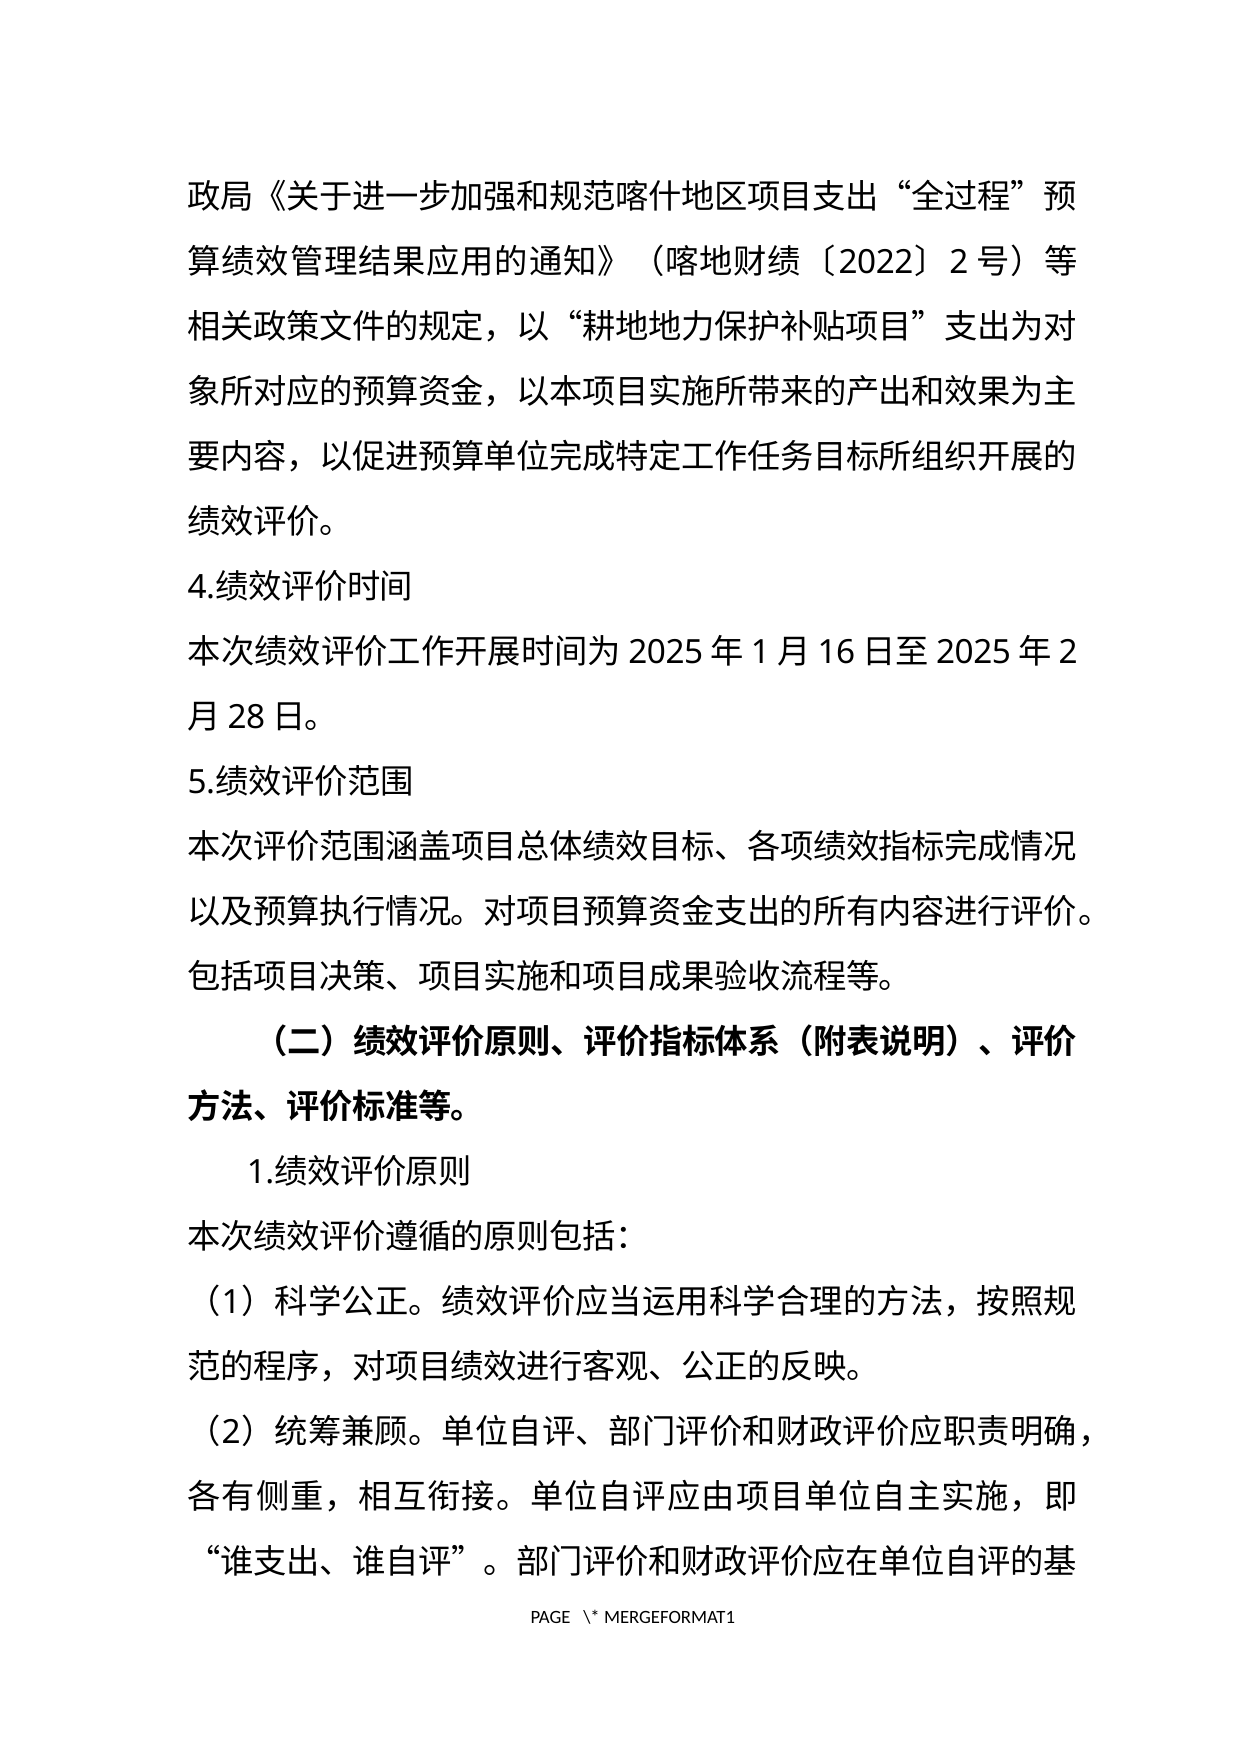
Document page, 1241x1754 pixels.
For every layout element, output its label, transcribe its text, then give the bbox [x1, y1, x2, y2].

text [187, 1137, 1078, 1592]
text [187, 162, 1078, 1007]
text （二）绩效评价原则、评价指标体系（附表说明）、评价方法、评价标准等。 [187, 1007, 1078, 1137]
